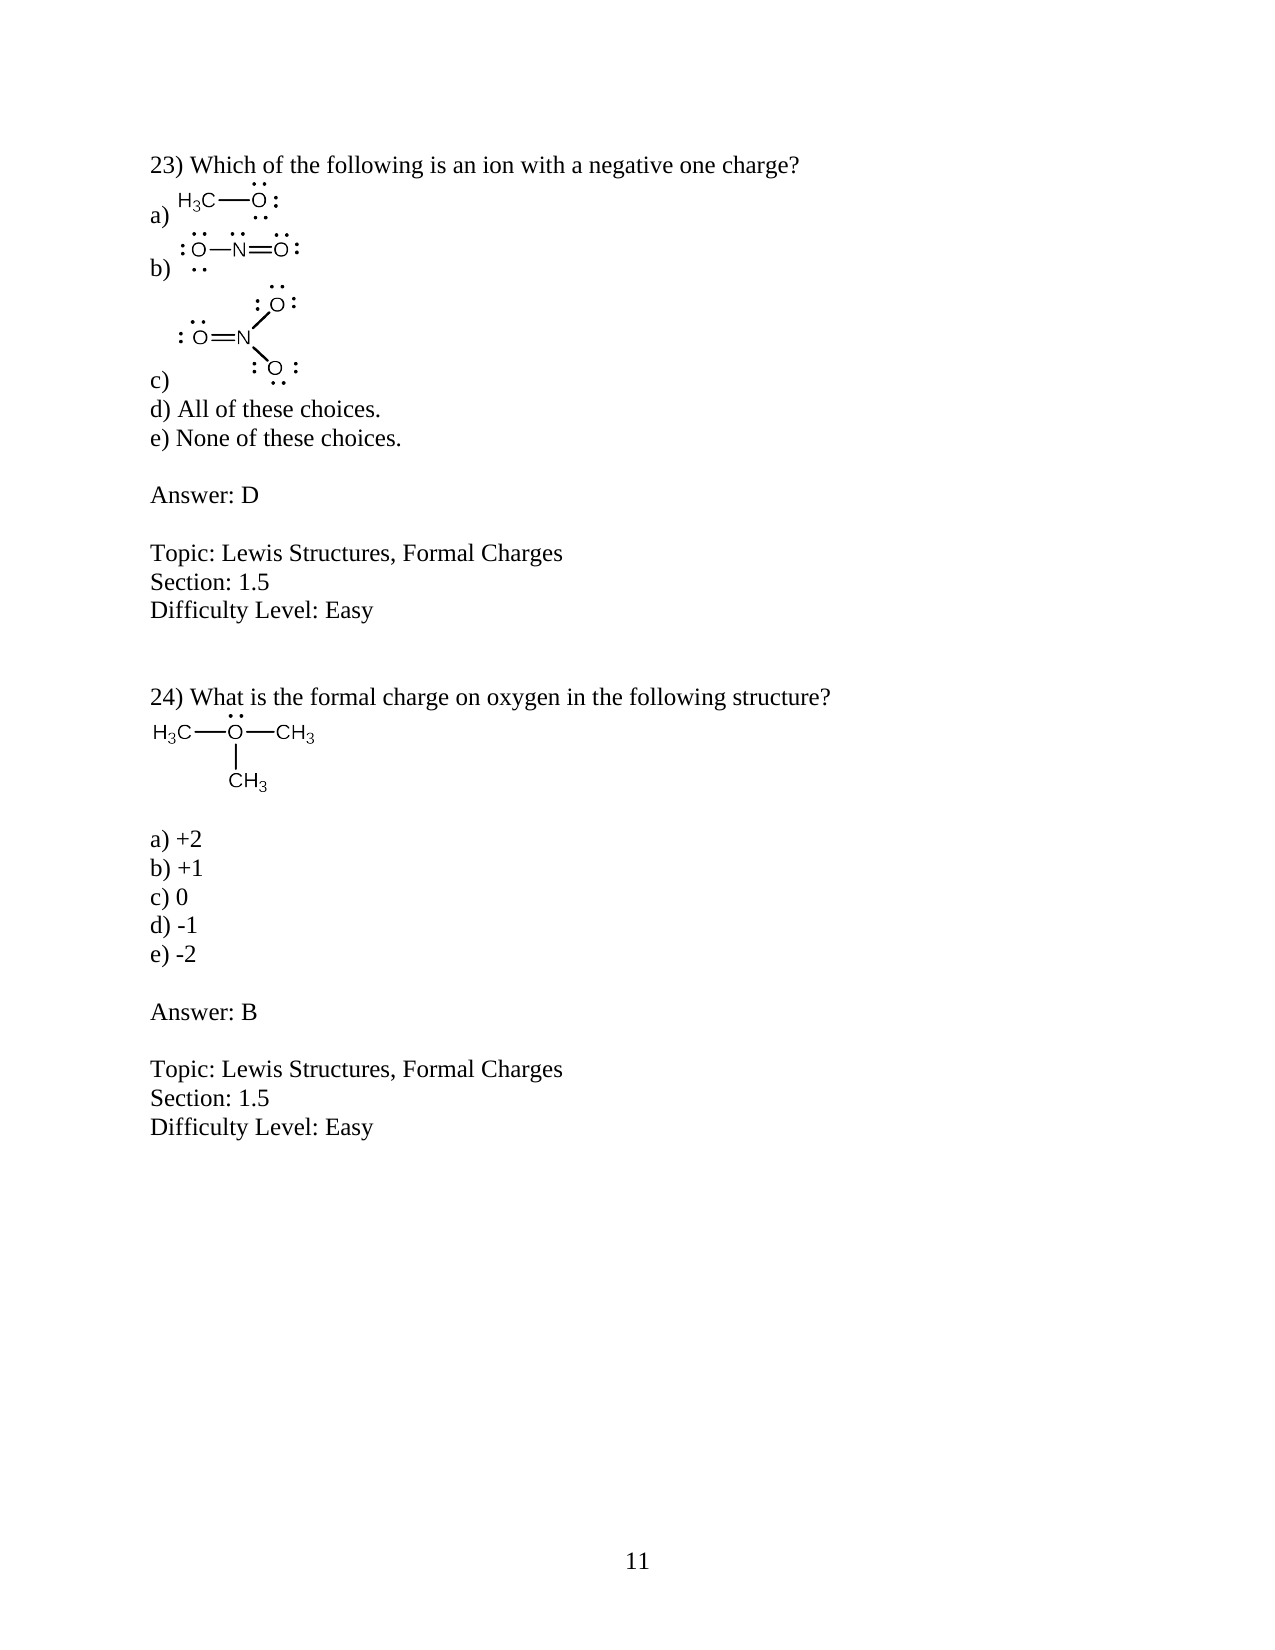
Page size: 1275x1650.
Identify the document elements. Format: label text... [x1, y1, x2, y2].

text a) +2 [150, 824, 1125, 853]
text Section: 1.5 [150, 567, 1125, 596]
text Answer: B [150, 997, 1125, 1026]
text Difficulty Level: Easy [150, 1112, 1125, 1141]
text Topic: Lewis Structures, Formal Charges [150, 538, 1125, 567]
text d) All of these choices. [150, 394, 1125, 423]
text e) None of these choices. [150, 423, 1125, 452]
text Answer: D [150, 481, 1125, 509]
text 23) Which of the following is an ion with a negative one charge? [150, 150, 1125, 179]
text a) [150, 179, 1125, 229]
text e) -2 [150, 939, 1125, 968]
text Difficulty Level: Easy [150, 596, 1125, 624]
text Section: 1.5 [150, 1083, 1125, 1112]
text d) -1 [150, 911, 1125, 939]
text 24) What is the formal charge on oxygen in the following structure? [150, 682, 1125, 711]
text c) [150, 281, 1125, 394]
text b) [150, 229, 1125, 281]
text c) 0 [150, 882, 1125, 911]
text b) +1 [150, 853, 1125, 882]
text Topic: Lewis Structures, Formal Charges [150, 1054, 1125, 1083]
